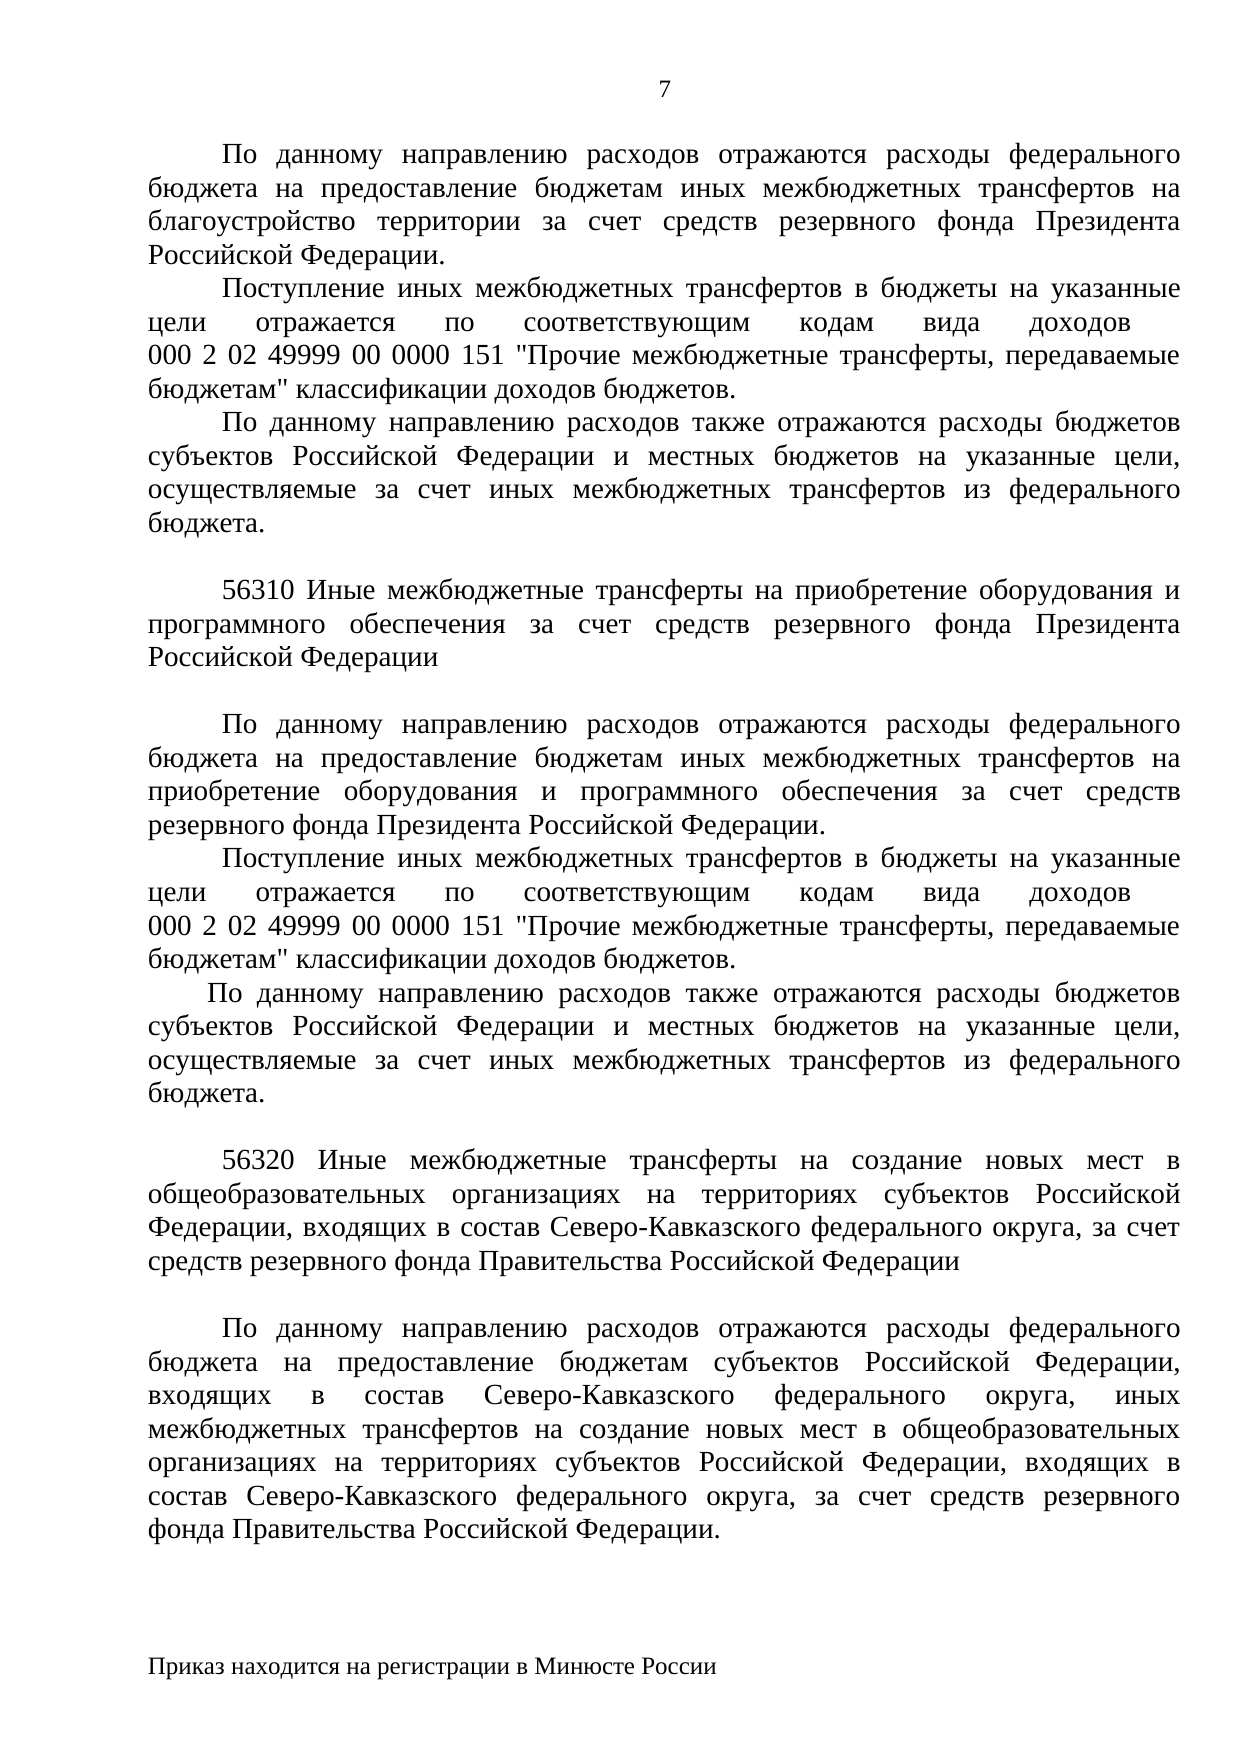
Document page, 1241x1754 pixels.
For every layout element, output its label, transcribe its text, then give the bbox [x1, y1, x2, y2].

text 56320 Иные межбюджетные трансферты на создание новых мест в общеобразовательных организациях на территориях субъектов Российской Федерации, входящих в состав Северо-Кавказского федерального округа, за счет средств резервного фонда Правительства Российской Федерации [148, 1142, 1181, 1277]
text 56310 Иные межбюджетные трансферты на приобретение оборудования и программного обеспечения за счет средств резервного фонда Президента Российской Федерации [148, 572, 1181, 673]
text По данному направлению расходов отражаются расходы федерального бюджета на предоставление бюджетам субъектов Российской Федерации, входящих в состав Северо-Кавказского федерального округа, иных межбюджетных трансфертов на создание новых мест в общеобразовательных организациях на территориях субъектов Российской Федерации, входящих в состав Северо-Кавказского федерального округа, за счет средств резервного фонда Правительства Российской Федерации. [148, 1310, 1181, 1545]
text По данному направлению расходов отражаются расходы федерального бюджета на предоставление бюджетам иных межбюджетных трансфертов на благоустройство территории за счет средств резервного фонда Президента Российской Федерации. [148, 136, 1181, 270]
text По данному направлению расходов отражаются расходы федерального бюджета на предоставление бюджетам иных межбюджетных трансфертов на приобретение оборудования и программного обеспечения за счет средств резервного фонда Президента Российской Федерации. [148, 706, 1181, 841]
